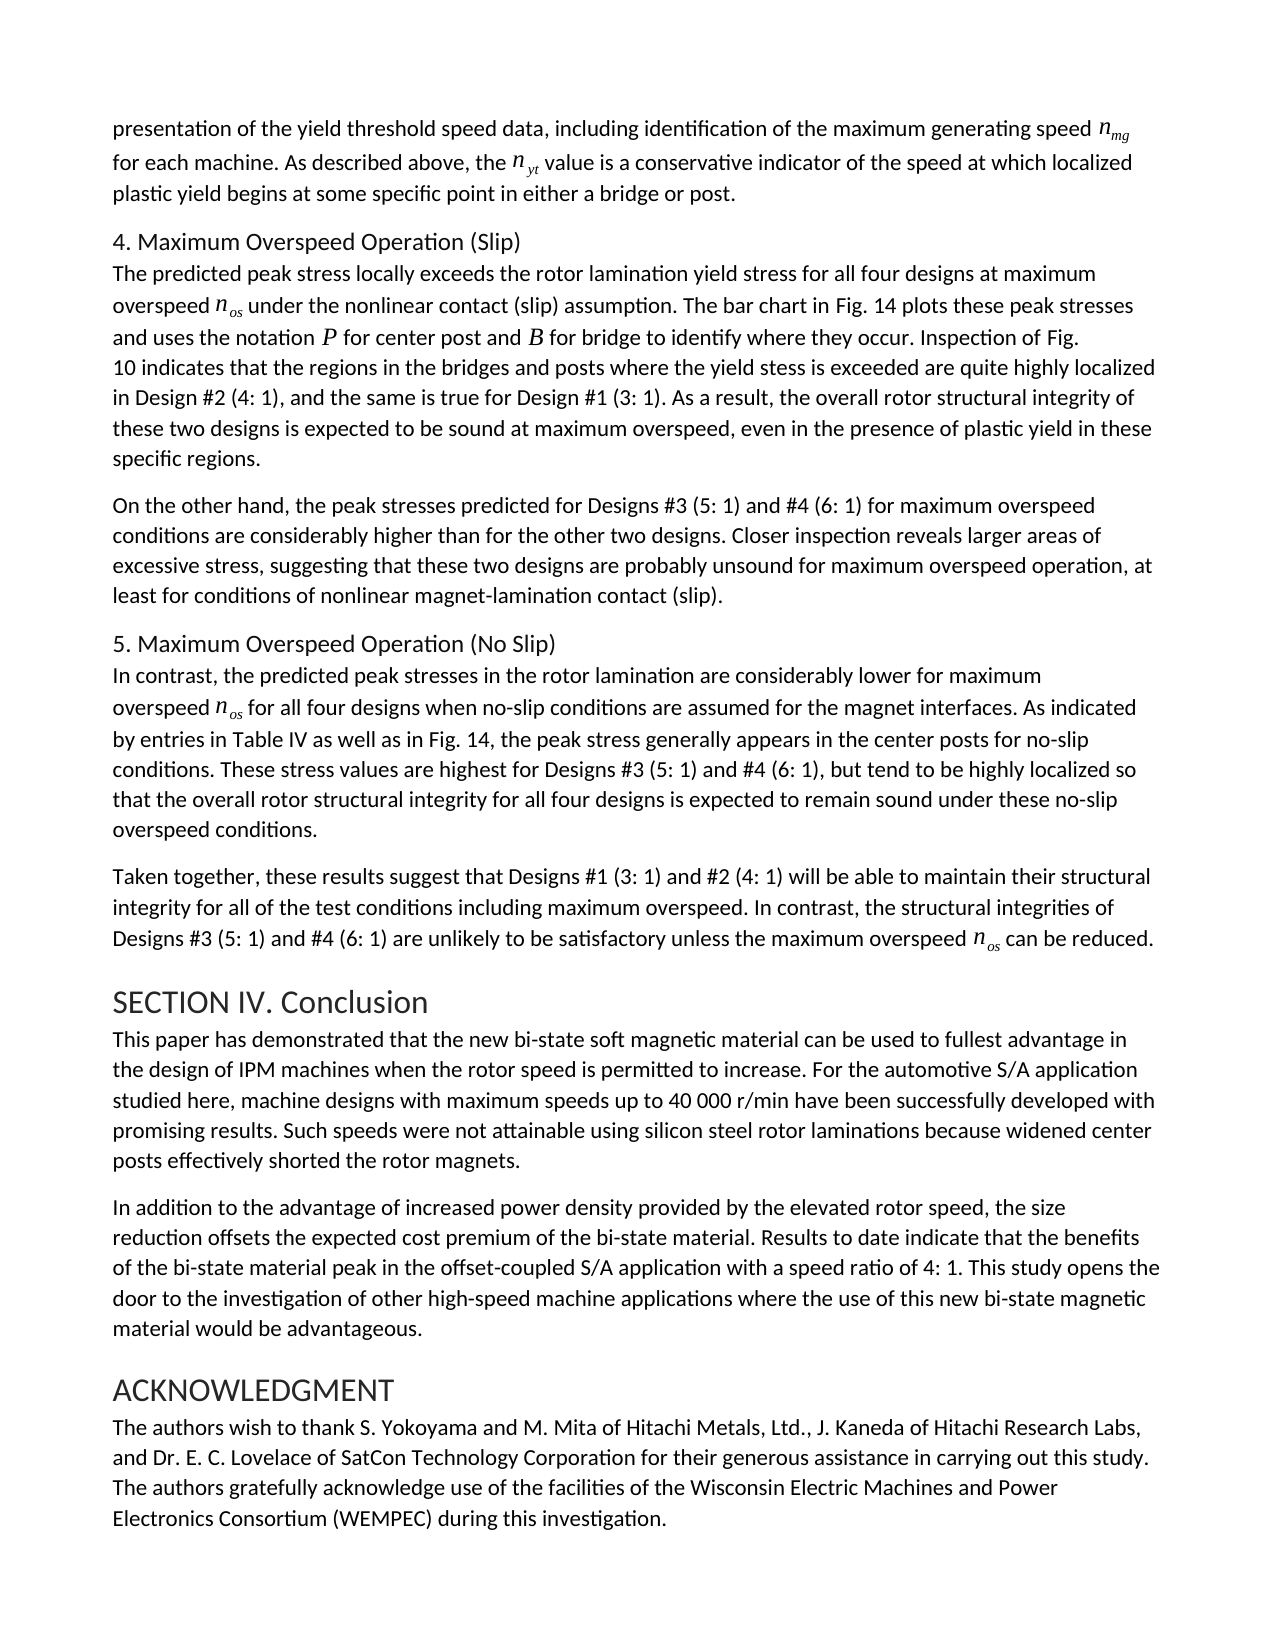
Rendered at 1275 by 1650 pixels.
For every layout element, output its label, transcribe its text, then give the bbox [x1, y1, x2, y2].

subtitle SECTION IV. Conclusion [112, 981, 1162, 1022]
subtitle 4. Maximum Overspeed Operation (Slip) [112, 226, 1162, 257]
text Taken together, these results suggest that Designs #1 (3: 1) and #2 (4: 1) will be able to maintain their structural integrity for all of the test conditions including maximum overspeed. In contrast, the structural integrities of Designs #3 (5: 1) and #4 (6: 1) are unlikely to be satisfactory unless the maximum overspeed can be reduced. [112, 862, 1162, 954]
subtitle 5. Maximum Overspeed Operation (No Slip) [112, 628, 1162, 659]
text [112, 112, 1162, 208]
text The authors wish to thank S. Yokoyama and M. Mita of Hitachi Metals, Ltd., J. Kaneda of Hitachi Research Labs, and Dr. E. C. Lovelace of SatCon Technology Corporation for their generous assistance in carrying out this study. The authors gratefully acknowledge use of the facilities of the Wisconsin Electric Machines and Power Electronics Consortium (WEMPEC) during this investigation. [112, 1413, 1162, 1532]
text In addition to the advantage of increased power density provided by the elevated rotor speed, the size reduction offsets the expected cost premium of the bi-state material. Results to date indicate that the benefits of the bi-state material peak in the offset-coupled S/A application with a speed ratio of 4: 1. This study opens the door to the investigation of other high-speed machine applications where the use of this new bi-state magnetic material would be advantageous. [112, 1193, 1162, 1342]
subtitle ACKNOWLEDGMENT [112, 1369, 1162, 1410]
text On the other hand, the peak stresses predicted for Designs #3 (5: 1) and #4 (6: 1) for maximum overspeed conditions are considerably higher than for the other two designs. Closer inspection reveals larger areas of excessive stress, suggesting that these two designs are probably unsound for maximum overspeed operation, at least for conditions of nonlinear magnet-lamination contact (slip). [112, 491, 1162, 609]
text In contrast, the predicted peak stresses in the rotor lamination are considerably lower for maximum overspeed for all four designs when no-slip conditions are assumed for the magnet interfaces. As indicated by entries in Table IV as well as in Fig. 14, the peak stress generally appears in the center posts for no-slip conditions. These stress values are highest for Designs #3 (5: 1) and #4 (6: 1), but tend to be highly localized so that the overall rotor structural integrity for all four designs is expected to remain sound under these no-slip overspeed conditions. [112, 661, 1162, 844]
text The predicted peak stress locally exceeds the rotor lamination yield stress for all four designs at maximum overspeed under the nonlinear contact (slip) assumption. The bar chart in Fig. 14 plots these peak stresses and uses the notation for center post and for bridge to identify where they occur. Inspection of Fig. 10 indicates that the regions in the bridges and posts where the yield stess is exceeded are quite highly localized in Design #2 (4: 1), and the same is true for Design #1 (3: 1). As a result, the overall rotor structural integrity of these two designs is expected to be sound at maximum overspeed, even in the presence of plastic yield in these specific regions. [112, 259, 1162, 472]
text This paper has demonstrated that the new bi-state soft magnetic material can be used to fullest advantage in the design of IPM machines when the rotor speed is permitted to increase. For the automotive S/A application studied here, machine designs with maximum speeds up to 40 000 r/min have been successfully developed with promising results. Such speeds were not attainable using silicon steel rotor laminations because widened center posts effectively shorted the rotor magnets. [112, 1025, 1162, 1174]
